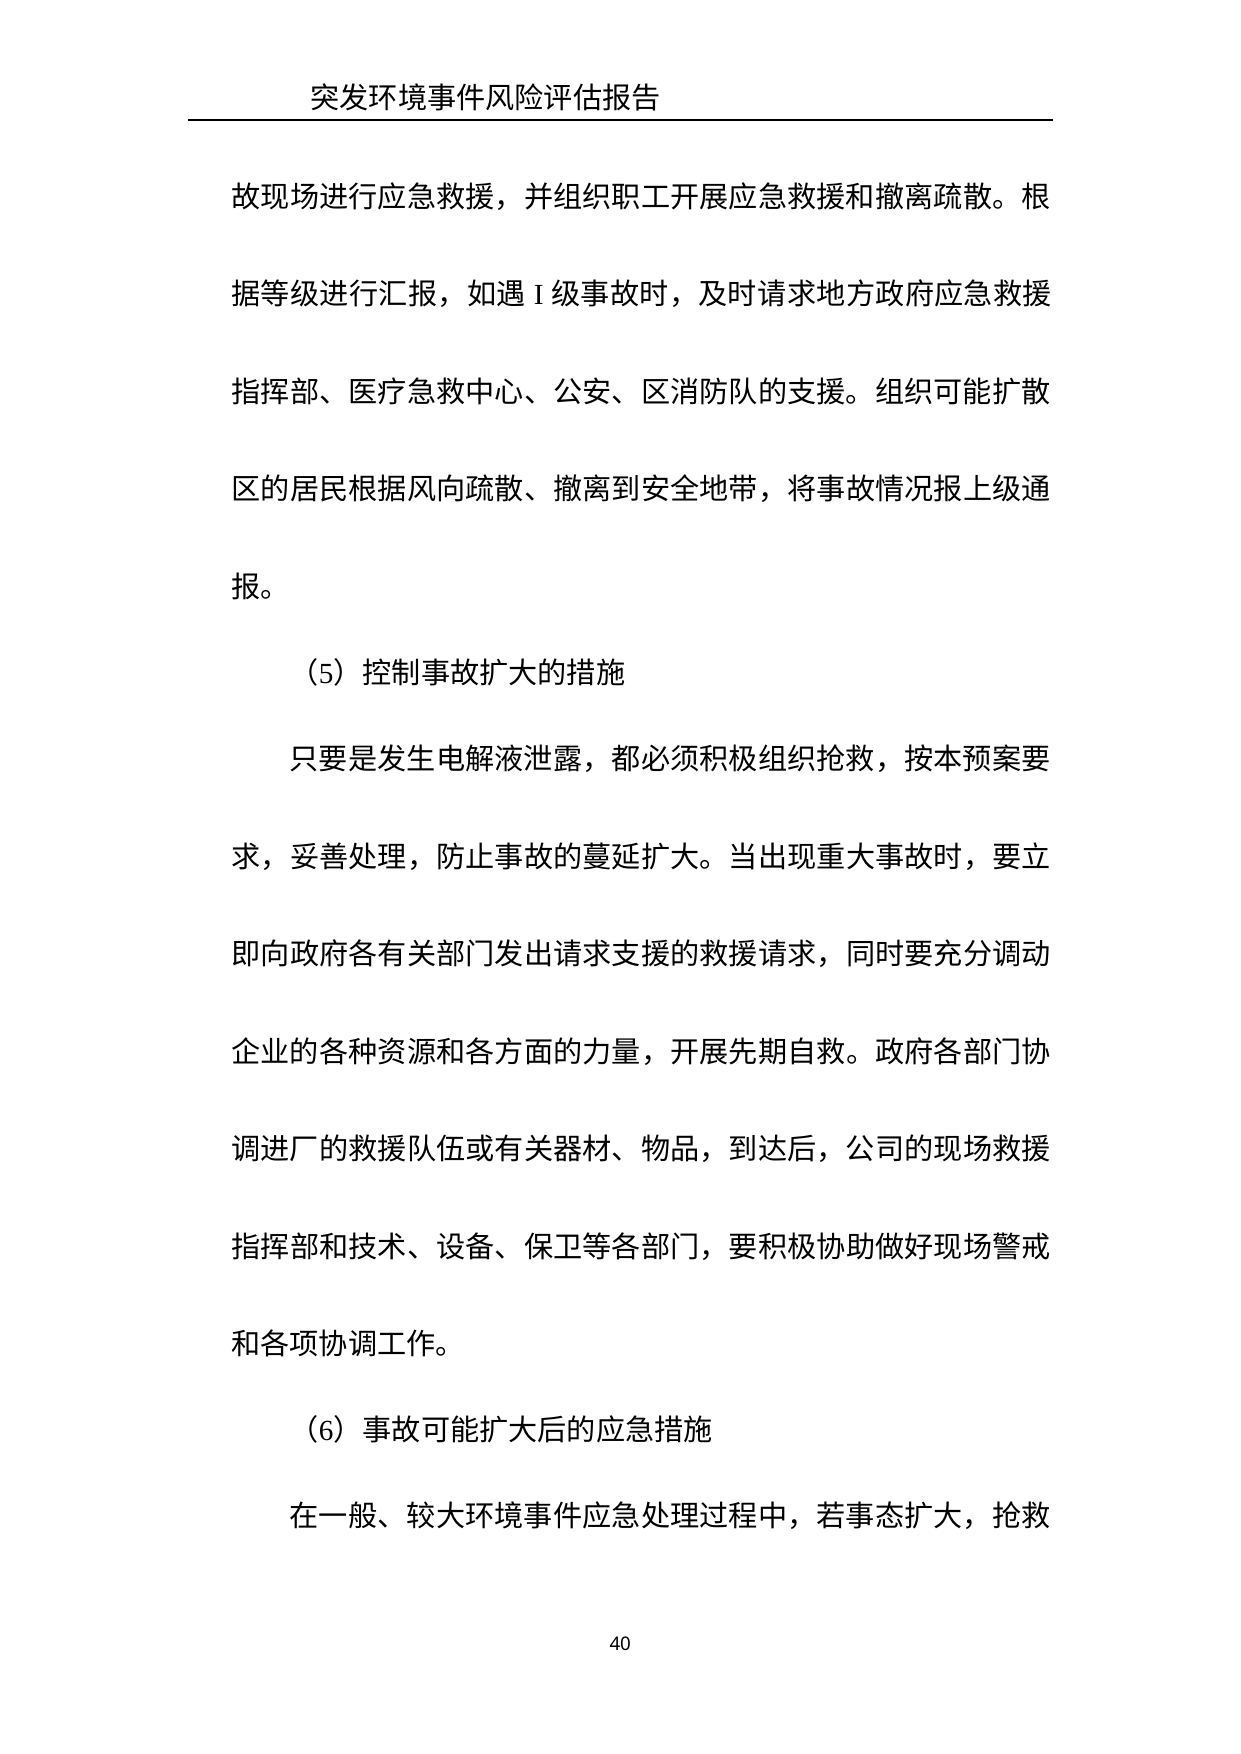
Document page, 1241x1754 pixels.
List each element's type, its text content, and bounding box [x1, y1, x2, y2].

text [231, 162, 1053, 617]
text （6）事故可能扩大后的应急措施 [231, 1395, 1053, 1460]
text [231, 1482, 1053, 1547]
text （5）控制事故扩大的措施 [231, 638, 1053, 703]
text 只要是发生电解液泄露，都必须积极组织抢救，按本预案要求，妥善处理，防止事故的蔓延扩大。当出现重大事故时，要立即向政府各有关部门发出请求支援的救援请求，同时要充分调动企业的各种资源和各方面的力量，开展先期自救。政府各部门协调进厂的救援队伍或有关器材、物品，到达后，公司的现场救援指挥部和技术、设备、保卫等各部门，要积极协助做好现场警戒和各项协调工作。 [231, 724, 1053, 1374]
